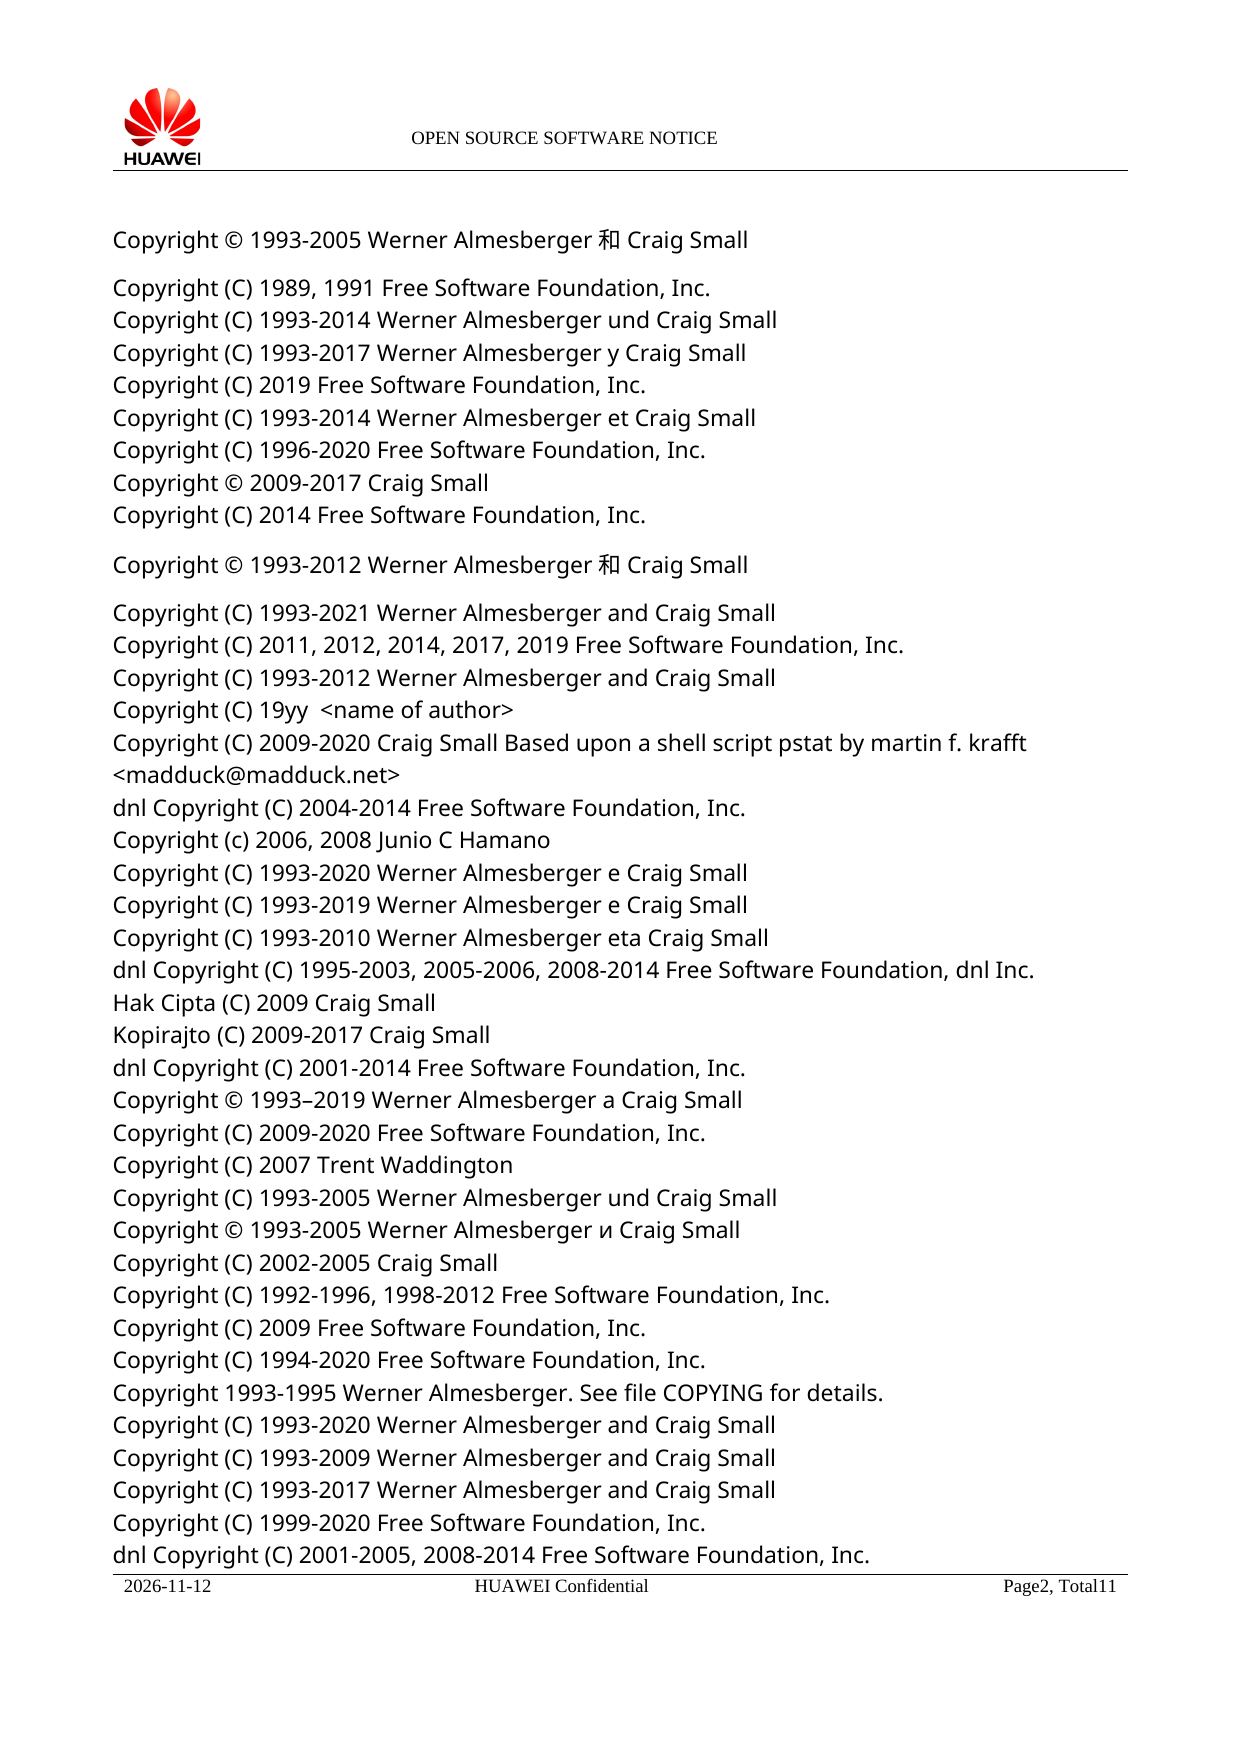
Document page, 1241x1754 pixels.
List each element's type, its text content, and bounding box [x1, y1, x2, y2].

picture [124, 88, 201, 165]
